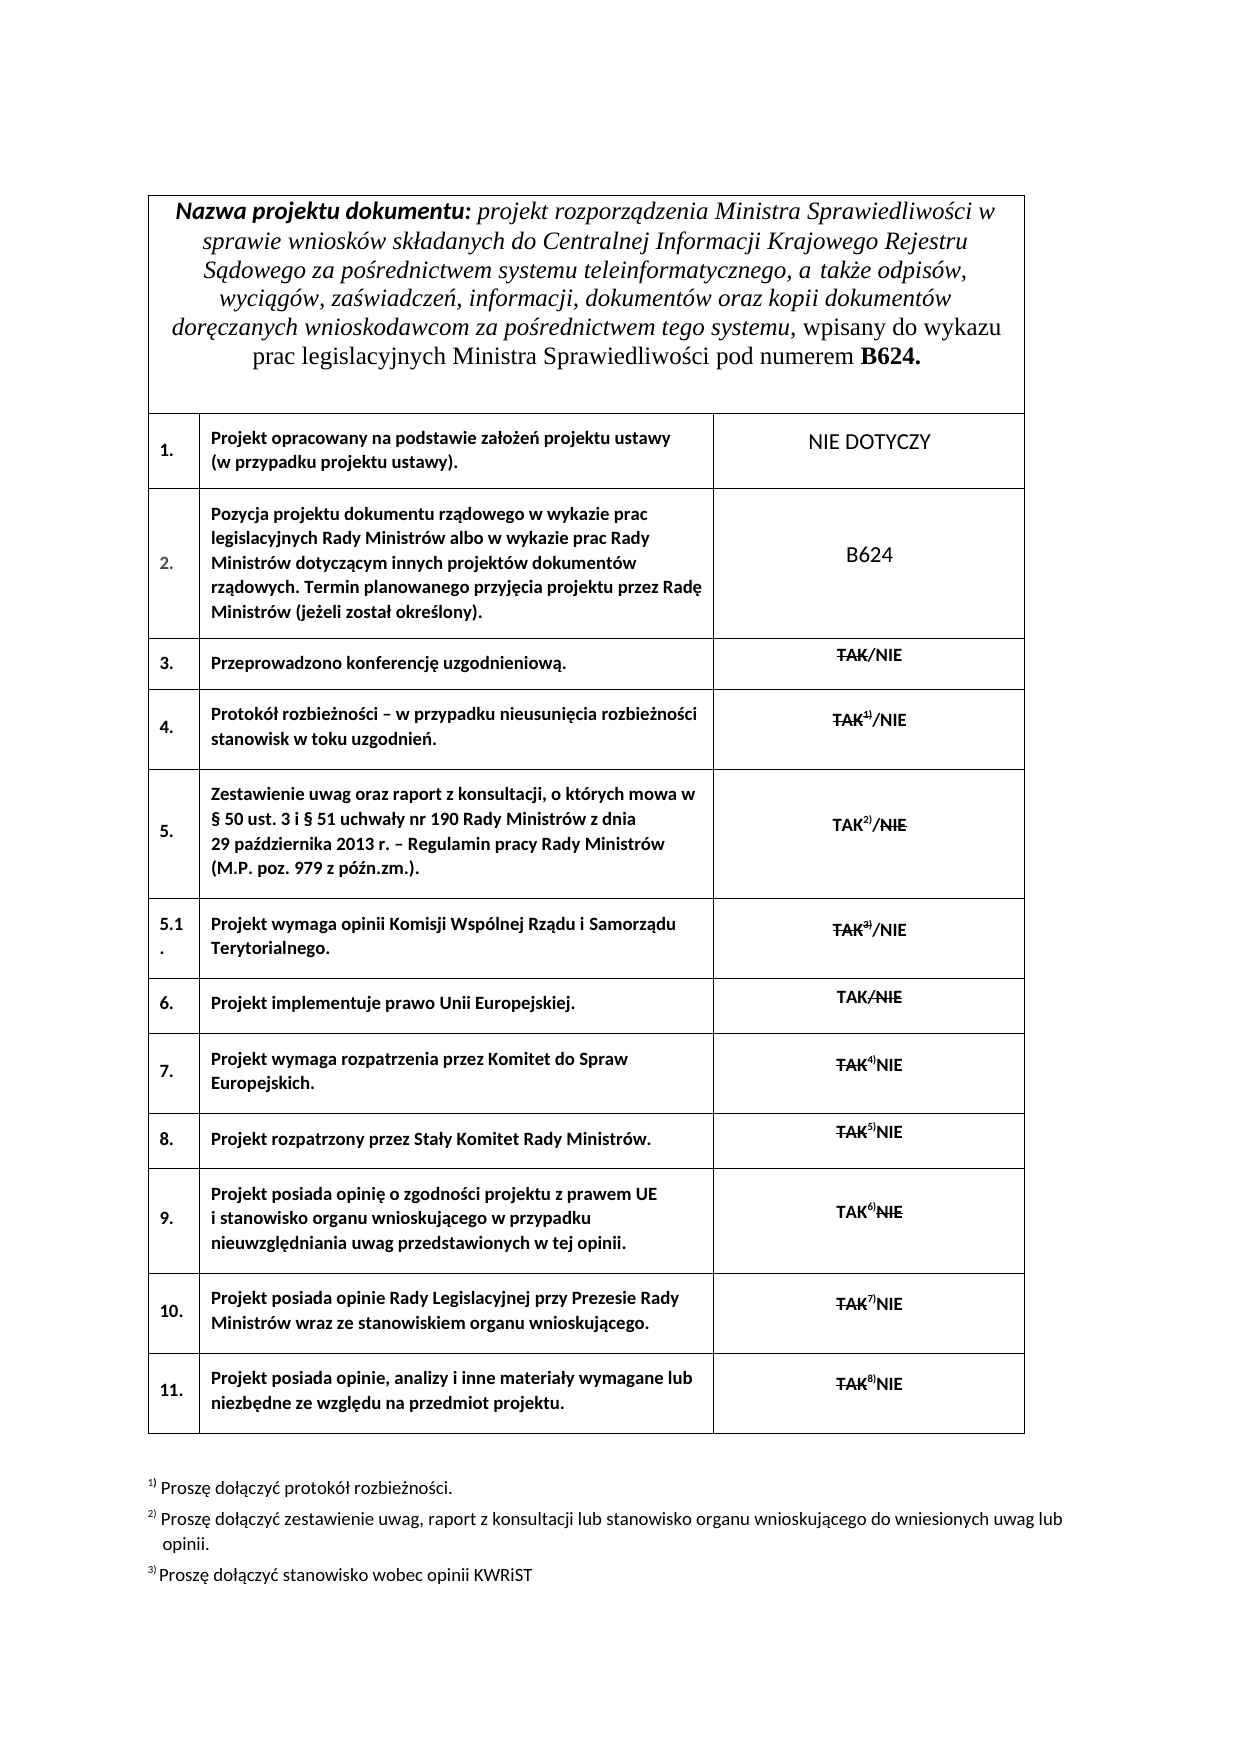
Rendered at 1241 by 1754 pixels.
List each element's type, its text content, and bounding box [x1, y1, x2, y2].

table_cell 5. [149, 770, 199, 898]
table_cell TAK8)NIE [714, 1354, 1024, 1433]
text 3) Proszę dołączyć stanowisko wobec opinii KWRiST [148, 1563, 1093, 1586]
table_cell Projekt wymaga rozpatrzenia przez Komitet do Spraw Europejskich. [200, 1034, 713, 1113]
table_cell 7. [149, 1034, 199, 1113]
table_cell Zestawienie uwag oraz raport z konsultacji, o których mowa w § 50 ust. 3 i § 51 uchwały nr 190 Rady Ministrów z dnia 29 października 2013 r. – Regulamin pracy Rady Ministrów (M.P. poz. 979 z późn.zm.). [200, 770, 713, 898]
table_cell 8. [149, 1114, 199, 1168]
table_cell 3. [149, 639, 199, 689]
table_header Nazwa projektu dokumentu: projekt rozporządzenia Ministra Sprawiedliwości w sprawie wniosków składanych do Centralnej Informacji Krajowego Rejestru Sądowego za pośrednictwem systemu teleinformatycznego, a także odpisów, wyciągów, zaświadczeń, informacji, dokumentów oraz kopii dokumentów doręczanych wnioskodawcom za pośrednictwem tego systemu, wpisany do wykazu prac legislacyjnych Ministra Sprawiedliwości pod numerem B624. [149, 196, 1024, 412]
table_cell 1. [149, 414, 199, 488]
table_cell 10. [149, 1274, 199, 1353]
table_cell Projekt posiada opinie, analizy i inne materiały wymagane lub niezbędne ze względu na przedmiot projektu. [200, 1354, 713, 1433]
table_cell 4. [149, 690, 199, 769]
table_cell Projekt implementuje prawo Unii Europejskiej. [200, 979, 713, 1033]
table_cell 9. [149, 1169, 199, 1273]
table_cell TAK/NIE [714, 639, 1024, 689]
table_cell TAK1)/NIE [714, 690, 1024, 769]
table_cell TAK4)NIE [714, 1034, 1024, 1113]
table_cell Pozycja projektu dokumentu rządowego w wykazie prac legislacyjnych Rady Ministrów albo w wykazie prac Rady Ministrów dotyczącym innych projektów dokumentów rządowych. Termin planowanego przyjęcia projektu przez Radę Ministrów (jeżeli został określony). [200, 489, 713, 638]
table_cell 2. [149, 489, 199, 638]
table_cell 11. [149, 1354, 199, 1433]
table_cell Przeprowadzono konferencję uzgodnieniową. [200, 639, 713, 689]
table_cell TAK2)/NIE [714, 770, 1024, 898]
table_cell Projekt rozpatrzony przez Stały Komitet Rady Ministrów. [200, 1114, 713, 1168]
table_cell NIE DOTYCZY [714, 414, 1024, 488]
table_cell TAK5)NIE [714, 1114, 1024, 1168]
table_cell Projekt posiada opinie Rady Legislacyjnej przy Prezesie Rady Ministrów wraz ze stanowiskiem organu wnioskującego. [200, 1274, 713, 1353]
table_cell Projekt posiada opinię o zgodności projektu z prawem UE i stanowisko organu wnioskującego w przypadku nieuwzględniania uwag przedstawionych w tej opinii. [200, 1169, 713, 1273]
table_cell Projekt wymaga opinii Komisji Wspólnej Rządu i Samorządu Terytorialnego. [200, 899, 713, 978]
table_cell TAK6)NIE [714, 1169, 1024, 1273]
text 1) Proszę dołączyć protokół rozbieżności. [148, 1476, 1093, 1499]
table_cell TAK7)NIE [714, 1274, 1024, 1353]
table_cell 6. [149, 979, 199, 1033]
table_cell TAK/NIE [714, 979, 1024, 1033]
text 2) Proszę dołączyć zestawienie uwag, raport z konsultacji lub stanowisko organu wnioskującego do wniesionych uwag lub opinii. [148, 1507, 1093, 1555]
table_cell B624 [714, 489, 1024, 638]
table_cell 5.1. [149, 899, 199, 978]
table_cell Protokół rozbieżności – w przypadku nieusunięcia rozbieżności stanowisk w toku uzgodnień. [200, 690, 713, 769]
table_cell TAK3)/NIE [714, 899, 1024, 978]
table_cell Projekt opracowany na podstawie założeń projektu ustawy (w przypadku projektu ustawy). [200, 414, 713, 488]
